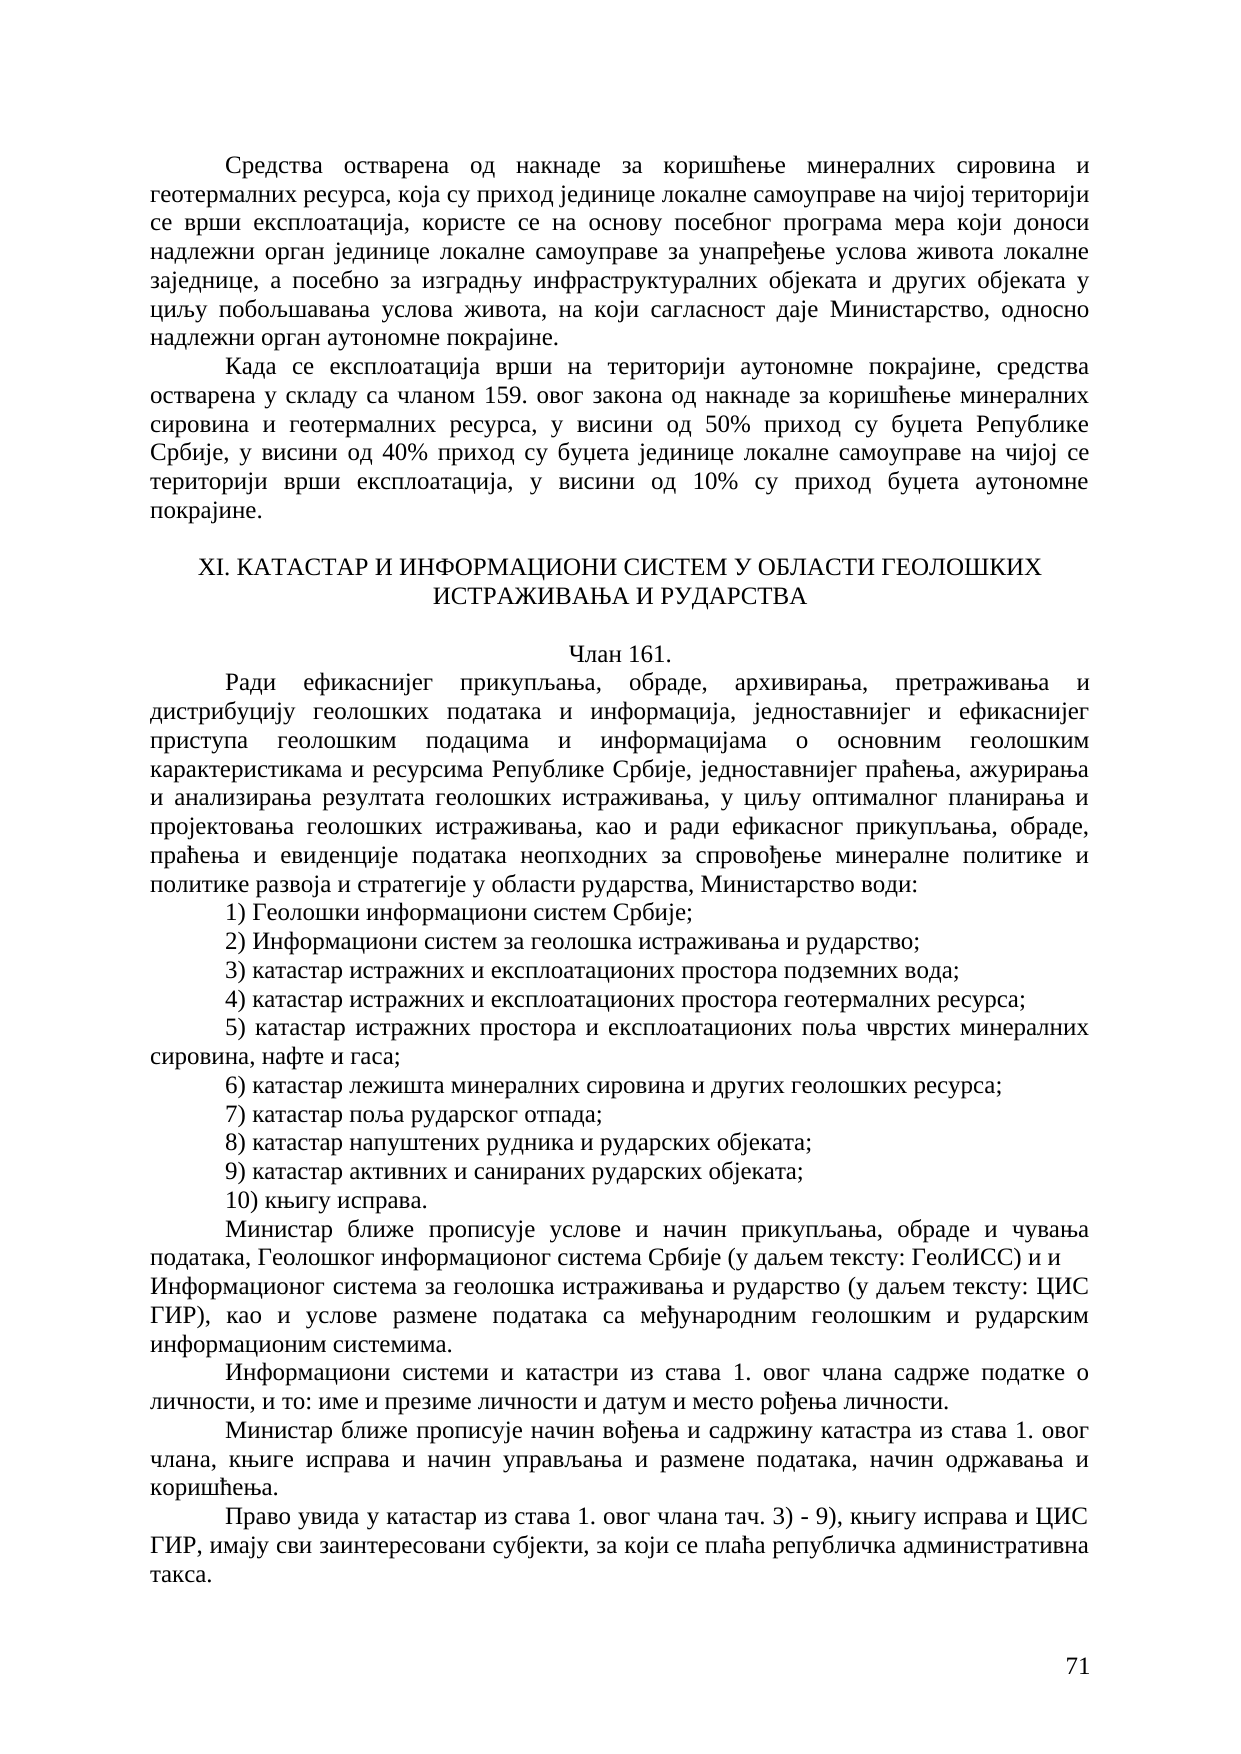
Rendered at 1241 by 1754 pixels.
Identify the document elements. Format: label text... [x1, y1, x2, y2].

text Министар ближе прописује начин вођења и садржину катастра из става 1. овог члана, књиге исправа и начин управљања и размене података, начин одржавања и коришћења. [150, 1415, 1090, 1501]
text Право увида у катастар из става 1. овог члана тач. 3) - 9), књигу исправа и ЦИС ГИР, имају сви заинтересовани субјекти, за који се плаћа републичка административна такса. [150, 1501, 1090, 1587]
text 2) Информациони систем за геолошка истраживања и рударство; [150, 926, 1090, 955]
text 5) катастар истражних простора и експлоатационих поља чврстих минералних сировина, нафте и гаса; [150, 1012, 1090, 1070]
text Ради ефикаснијег прикупљања, обраде, архивирања, претраживања и дистрибуцију геолошких података и информација, једноставнијег и ефикаснијег приступа геолошким подацима и информацијама о основним геолошким карактеристикама и ресурсима Републике Србије, једноставнијег праћења, ажурирања и анализирања резултата геолошких истраживања, у циљу оптималног планирања и пројектовања геолошких истраживања, као и ради ефикасног прикупљања, обраде, праћења и евиденције података неопходних за спровођење минералне политике и политике развоја и стратегије у области рударства, Министарство води: [150, 667, 1090, 897]
text Када се експлоатација врши на територији аутономне покрајине, средства остварена у складу са чланом 159. овог закона од накнаде за коришћење минералних сировина и геотермалних ресурса, у висини од 50% приход су буџета Републике Србије, у висини од 40% приход су буџета јединице локалне самоуправе на чијој се територији врши експлоатација, у висини од 10% су приход буџета аутономне покрајине. [150, 351, 1090, 524]
text 10) књигу исправа. [150, 1185, 1090, 1214]
text 6) катастар лежишта минералних сировина и других геолошких ресурса; [150, 1070, 1090, 1099]
text Информациони системи и катастри из става 1. овог члана садрже податке о личности, и то: име и презиме личности и датум и место рођења личности. [150, 1357, 1090, 1415]
text 7) катастар поља рударског отпада; [150, 1099, 1090, 1127]
text 9) катастар активних и санираних рударских објеката; [150, 1156, 1090, 1185]
text Члан 161. [150, 639, 1090, 667]
text Министар ближе прописује услове и начин прикупљања, обраде и чувања података, Геолошког информационог система Србије (у даљем тексту: ГеолИСС) и и [150, 1214, 1090, 1271]
text Средства остварена од накнаде за коришћење минералних сировина и геотермалних ресурса, која су приход јединице локалне самоуправе на чијој територији се врши експлоатација, користе се на основу посебног програма мера који доноси надлежни орган јединице локалне самоуправе за унапређење услова живота локалне заједнице, а посебно за изградњу инфраструктуралних објеката и других објеката у циљу побољшавања услова живота, на који сагласност даје Министарство, односно надлежни орган аутономне покрајине. [150, 150, 1090, 351]
text Информационог система за геолошка истраживања и рударство (у даљем тексту: ЦИС ГИР), као и услове размене података са међународним геолошким и рударским информационим системима. [150, 1271, 1090, 1357]
text 8) катастар напуштених рудника и рударских објеката; [150, 1127, 1090, 1156]
text 3) катастар истражних и експлоатационих простора подземних вода; [150, 955, 1090, 984]
text 1) Геолошки информациони систем Србије; [150, 897, 1090, 926]
text XI. КАТАСТАР И ИНФОРМАЦИОНИ СИСТЕМ У ОБЛАСТИ ГЕОЛОШКИХ ИСТРАЖИВАЊА И РУДАРСТВА [150, 552, 1090, 610]
text 4) катастар истражних и експлоатационих простора геотермалних ресурса; [150, 984, 1090, 1012]
